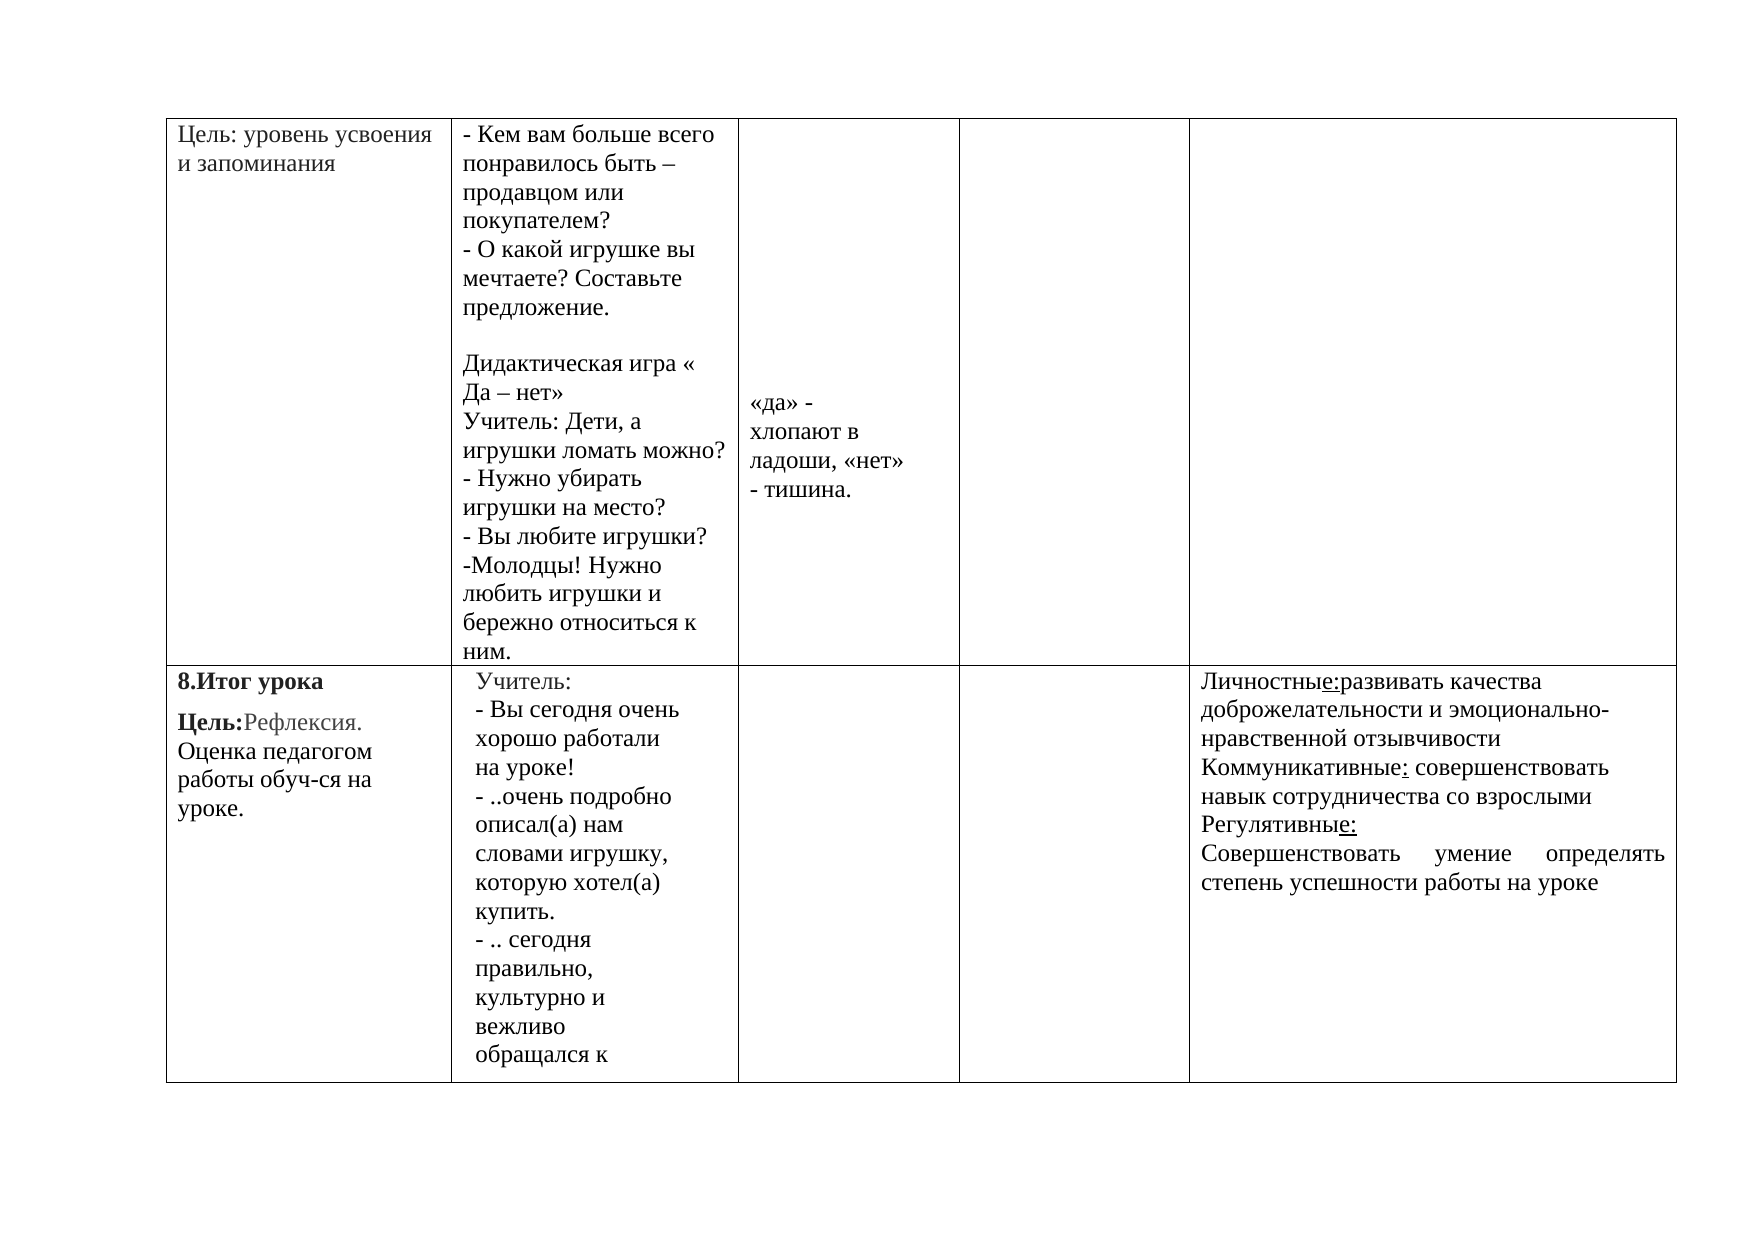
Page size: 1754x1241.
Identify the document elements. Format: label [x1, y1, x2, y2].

table_cell [1190, 666, 1676, 1082]
table_cell [452, 666, 738, 1082]
table_cell [452, 119, 738, 665]
table_cell [960, 666, 1189, 1082]
table_cell [167, 119, 451, 665]
table_cell [739, 666, 959, 1082]
table_cell [739, 119, 959, 665]
table_cell [167, 666, 451, 1082]
table_cell [1190, 119, 1676, 665]
table_cell [960, 119, 1189, 665]
